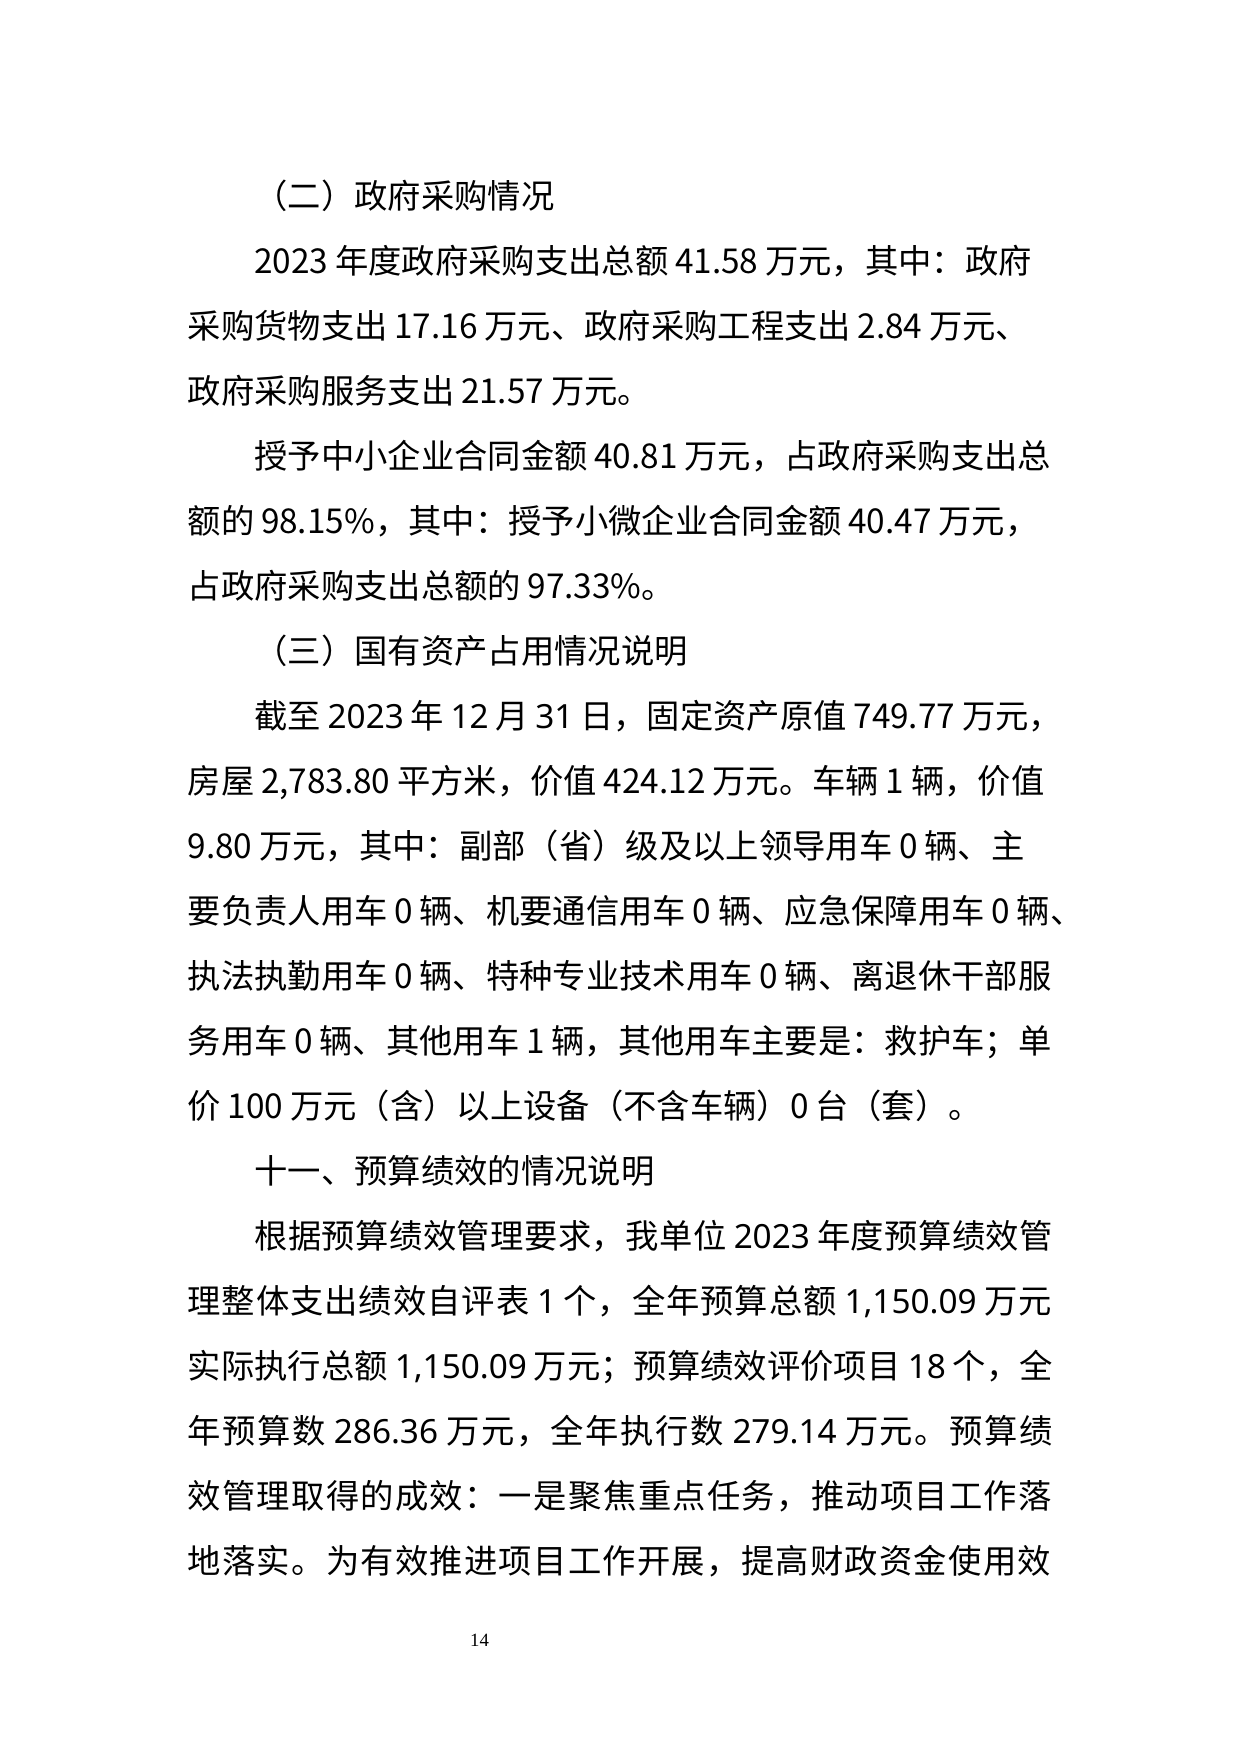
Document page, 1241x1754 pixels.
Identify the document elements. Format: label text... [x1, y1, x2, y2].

text 授予中小企业合同金额40.81万元，占政府采购支出总额的98.15%，其中：授予小微企业合同金额40.47万元，占政府采购支出总额的97.33%。 [187, 422, 1053, 617]
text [187, 1202, 1053, 1592]
text （二）政府采购情况 [187, 162, 1053, 227]
text 十一、预算绩效的情况说明 [187, 1137, 1053, 1202]
text （三）国有资产占用情况说明 [187, 617, 1053, 682]
text 截至2023年12月31日，固定资产原值749.77万元，房屋2,783.80平方米，价值424.12万元。车辆1辆，价值9.80万元，其中：副部（省）级及以上领导用车0辆、主要负责人用车0辆、机要通信用车0辆、应急保障用车0辆、执法执勤用车0辆、特种专业技术用车0辆、离退休干部服务用车0辆、其他用车1辆，其他用车主要是：救护车；单价100万元（含）以上设备（不含车辆）0台（套）。 [187, 682, 1053, 1137]
text 2023年度政府采购支出总额41.58万元，其中：政府采购货物支出17.16万元、政府采购工程支出2.84万元、政府采购服务支出21.57万元。 [187, 227, 1053, 422]
